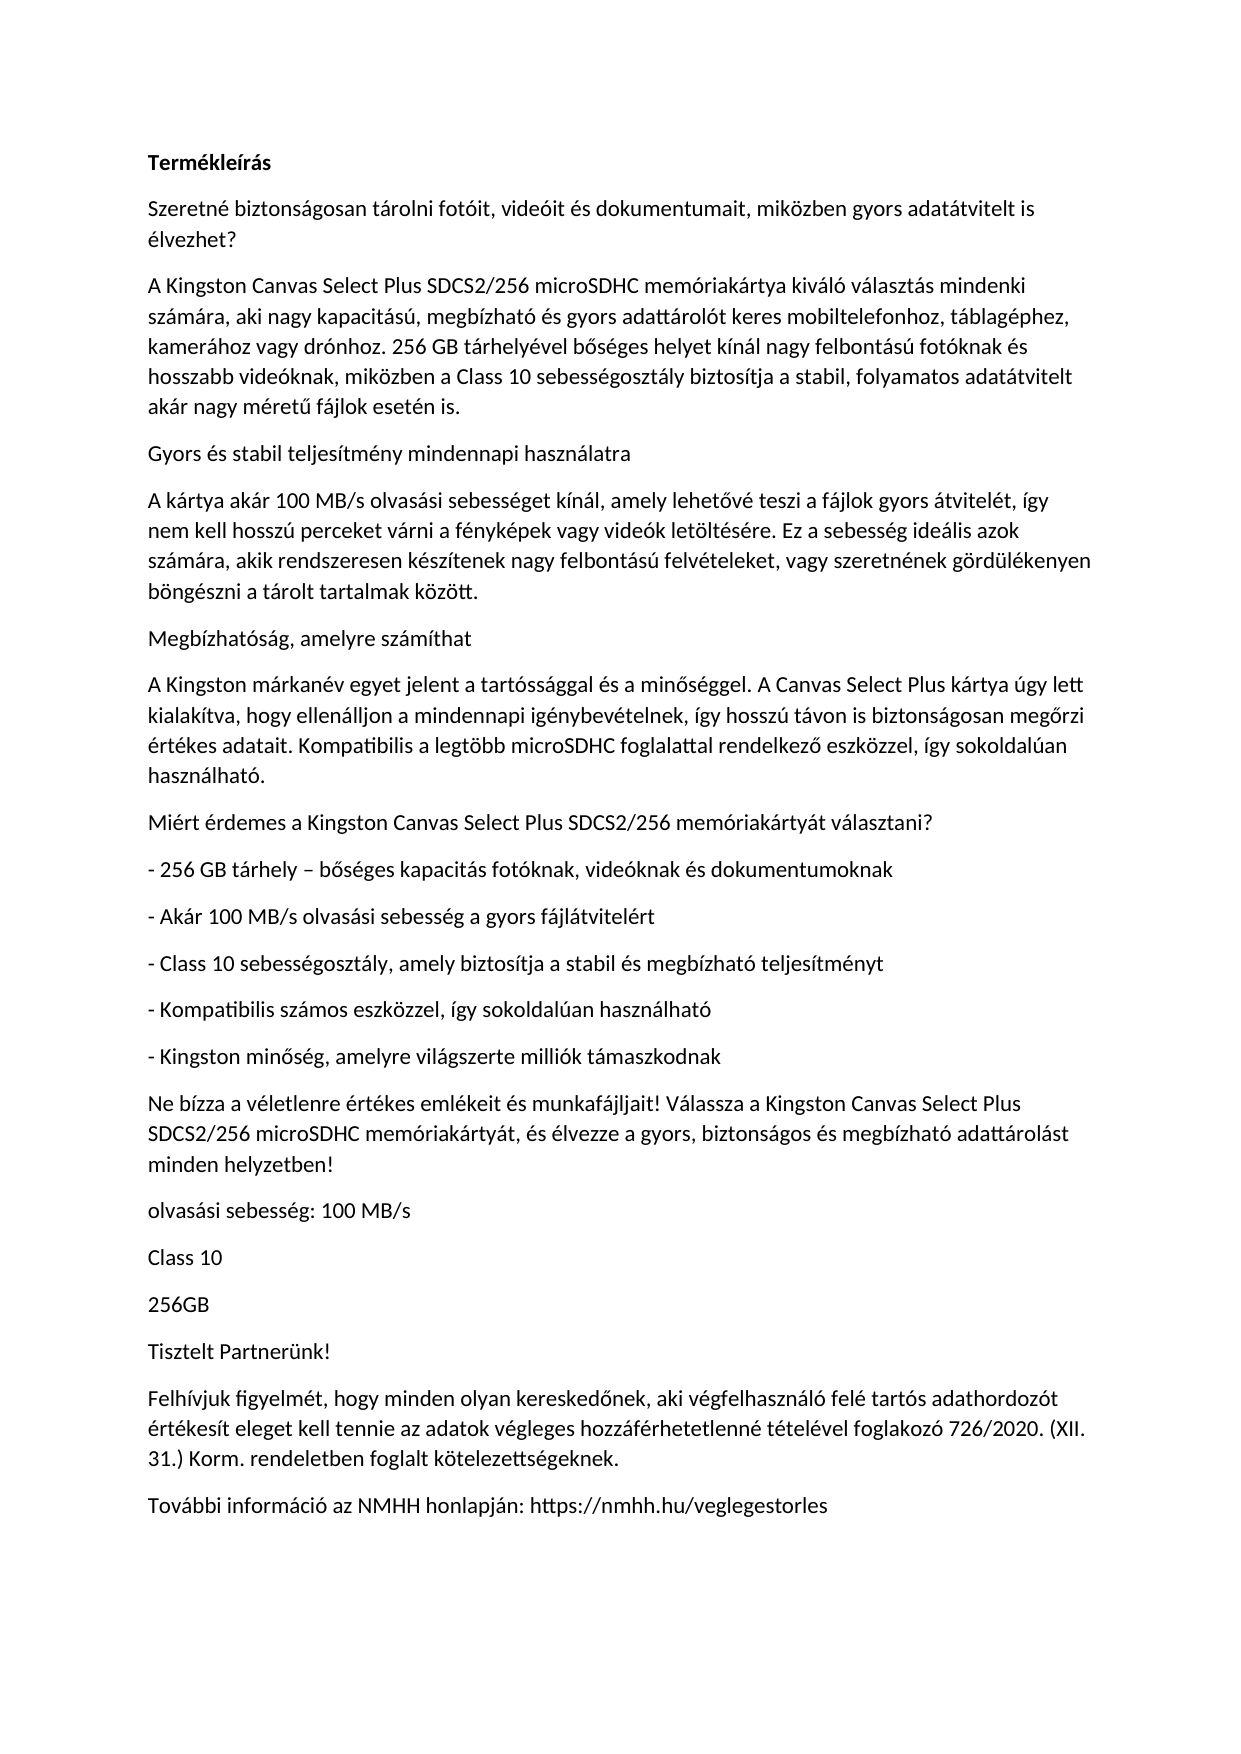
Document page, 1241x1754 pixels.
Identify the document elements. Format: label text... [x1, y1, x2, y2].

text További információ az NMHH honlapján: https://nmhh.hu/veglegestorles [148, 1491, 1093, 1519]
text A kártya akár 100 MB/s olvasási sebességet kínál, amely lehetővé teszi a fájlok gyors átvitelét, így nem kell hosszú perceket várni a fényképek vagy videók letöltésére. Ez a sebesség ideális azok számára, akik rendszeresen készítenek nagy felbontású felvételeket, vagy szeretnének gördülékenyen böngészni a tárolt tartalmak között. [148, 486, 1093, 605]
text Ne bízza a véletlenre értékes emlékeit és munkafájljait! Válassza a Kingston Canvas Select Plus SDCS2/256 microSDHC memóriakártyát, és élvezze a gyors, biztonságos és megbízható adattárolást minden helyzetben! [148, 1089, 1093, 1178]
text - Akár 100 MB/s olvasási sebesség a gyors fájlátvitelért [148, 902, 1093, 930]
text A Kingston Canvas Select Plus SDCS2/256 microSDHC memóriakártya kiváló választás mindenki számára, aki nagy kapacitású, megbízható és gyors adattárolót keres mobiltelefonhoz, táblagéphez, kamerához vagy drónhoz. 256 GB tárhelyével bőséges helyet kínál nagy felbontású fotóknak és hosszabb videóknak, miközben a Class 10 sebességosztály biztosítja a stabil, folyamatos adatátvitelt akár nagy méretű fájlok esetén is. [148, 272, 1093, 420]
text A Kingston márkanév egyet jelent a tartóssággal és a minőséggel. A Canvas Select Plus kártya úgy lett kialakítva, hogy ellenálljon a mindennapi igénybevételnek, így hosszú távon is biztonságosan megőrzi értékes adatait. Kompatibilis a legtöbb microSDHC foglalattal rendelkező eszközzel, így sokoldalúan használható. [148, 671, 1093, 789]
text Miért érdemes a Kingston Canvas Select Plus SDCS2/256 memóriakártyát választani? [148, 808, 1093, 836]
text Megbízhatóság, amelyre számíthat [148, 624, 1093, 652]
text - Class 10 sebességosztály, amely biztosítja a stabil és megbízható teljesítményt [148, 949, 1093, 977]
text Gyors és stabil teljesítmény mindennapi használatra [148, 439, 1093, 467]
text olvasási sebesség: 100 MB/s [148, 1197, 1093, 1224]
text Tisztelt Partnerünk! [148, 1337, 1093, 1365]
text Szeretné biztonságosan tárolni fotóit, videóit és dokumentumait, miközben gyors adatátvitelt is élvezhet? [148, 194, 1093, 253]
text Felhívjuk figyelmét, hogy minden olyan kereskedőnek, aki végfelhasználó felé tartós adathordozót értékesít eleget kell tennie az adatok végleges hozzáférhetetlenné tételével foglakozó 726/2020. (XII. 31.) Korm. rendeletben foglalt kötelezettségeknek. [148, 1384, 1093, 1472]
text - 256 GB tárhely – bőséges kapacitás fotóknak, videóknak és dokumentumoknak [148, 855, 1093, 883]
text Termékleírás [148, 148, 1093, 176]
text Class 10 [148, 1243, 1093, 1271]
text - Kompatibilis számos eszközzel, így sokoldalúan használható [148, 996, 1093, 1023]
text - Kingston minőség, amelyre világszerte milliók támaszkodnak [148, 1042, 1093, 1070]
text 256GB [148, 1290, 1093, 1318]
